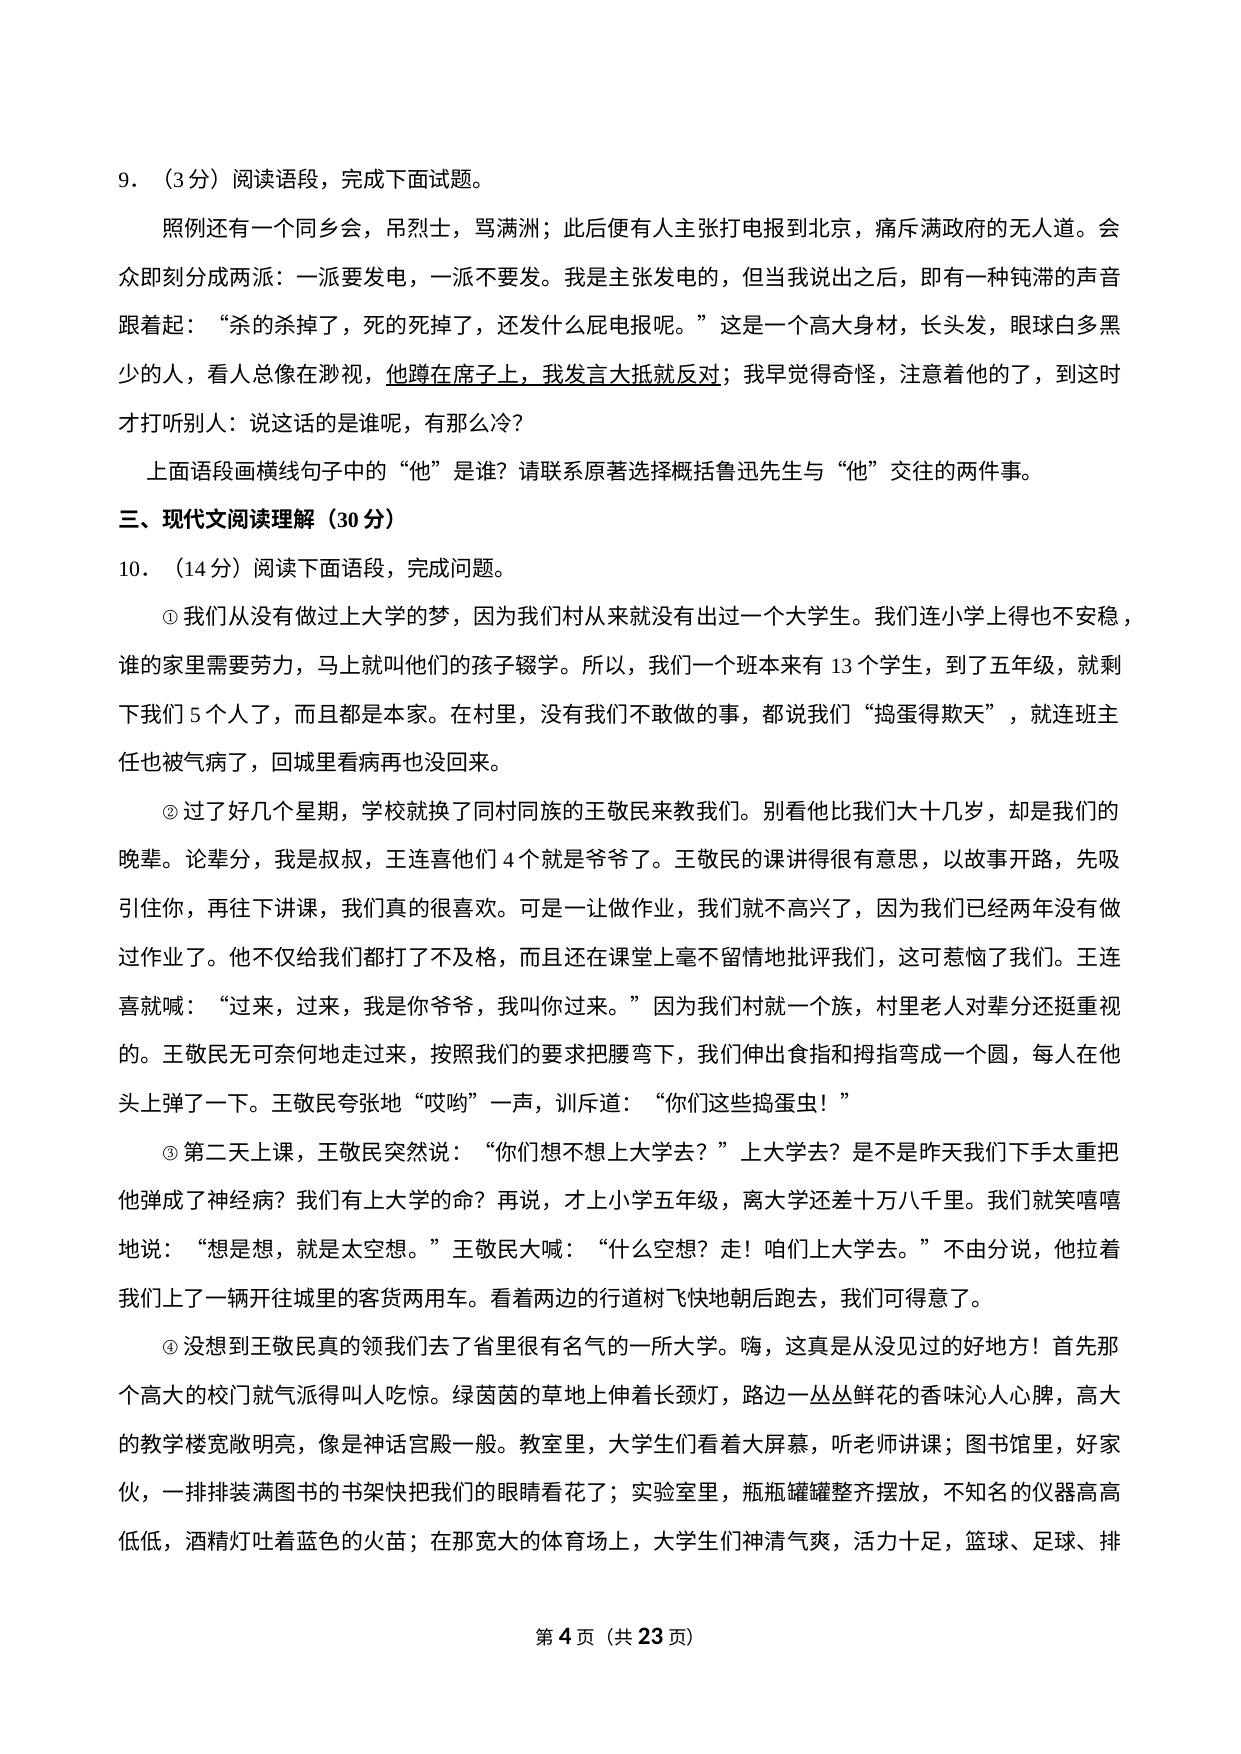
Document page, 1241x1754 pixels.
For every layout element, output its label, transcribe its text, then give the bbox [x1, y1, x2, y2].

text ③第二天上课，王敬民突然说：“你们想不想上大学去？”上大学去？是不是昨天我们下手太重把他弹成了神经病？我们有上大学的命？再说，才上小学五年级，离大学还差十万八千里。我们就笑嘻嘻地说：“想是想，就是太空想。”王敬民大喊：“什么空想？走！咱们上大学去。”不由分说，他拉着我们上了一辆开往城里的客货两用车。看着两边的行道树飞快地朝后跑去，我们可得意了。 [118, 1134, 1122, 1313]
text 10．（14分）阅读下面语段，完成问题。 [118, 550, 1122, 583]
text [118, 1329, 1122, 1556]
text ①我们从没有做过上大学的梦，因为我们村从来就没有出过一个大学生。我们连小学上得也不安稳，谁的家里需要劳力，马上就叫他们的孩子辍学。所以，我们一个班本来有13个学生，到了五年级，就剩下我们5个人了，而且都是本家。在村里，没有我们不敢做的事，都说我们“捣蛋得欺天”，就连班主任也被气病了，回城里看病再也没回来。 [118, 599, 1122, 777]
text 照例还有一个同乡会，吊烈士，骂满洲；此后便有人主张打电报到北京，痛斥满政府的无人道。会众即刻分成两派：一派要发电，一派不要发。我是主张发电的，但当我说出之后，即有一种钝滞的声音跟着起：“杀的杀掉了，死的死掉了，还发什么屁电报呢。”这是一个高大身材，长头发，眼球白多黑少的人，看人总像在渺视，他蹲在席子上，我发言大抵就反对；我早觉得奇怪，注意着他的了，到这时才打听别人：说这话的是谁呢，有那么冷？ [118, 210, 1122, 438]
text 9．（3分）阅读语段，完成下面试题。 [118, 162, 1122, 194]
text ②过了好几个星期，学校就换了同村同族的王敬民来教我们。别看他比我们大十几岁，却是我们的晚辈。论辈分，我是叔叔，王连喜他们4个就是爷爷了。王敬民的课讲得很有意思，以故事开路，先吸引住你，再往下讲课，我们真的很喜欢。可是一让做作业，我们就不高兴了，因为我们已经两年没有做过作业了。他不仅给我们都打了不及格，而且还在课堂上毫不留情地批评我们，这可惹恼了我们。王连喜就喊：“过来，过来，我是你爷爷，我叫你过来。”因为我们村就一个族，村里老人对辈分还挺重视的。王敬民无可奈何地走过来，按照我们的要求把腰弯下，我们伸出食指和拇指弯成一个圆，每人在他头上弹了一下。王敬民夸张地“哎哟”一声，训斥道：“你们这些捣蛋虫！” [118, 793, 1122, 1118]
text 三、现代文阅读理解（30分） [118, 502, 1122, 534]
text 上面语段画横线句子中的“他”是谁？请联系原著选择概括鲁迅先生与“他”交往的两件事。 [147, 454, 1122, 486]
